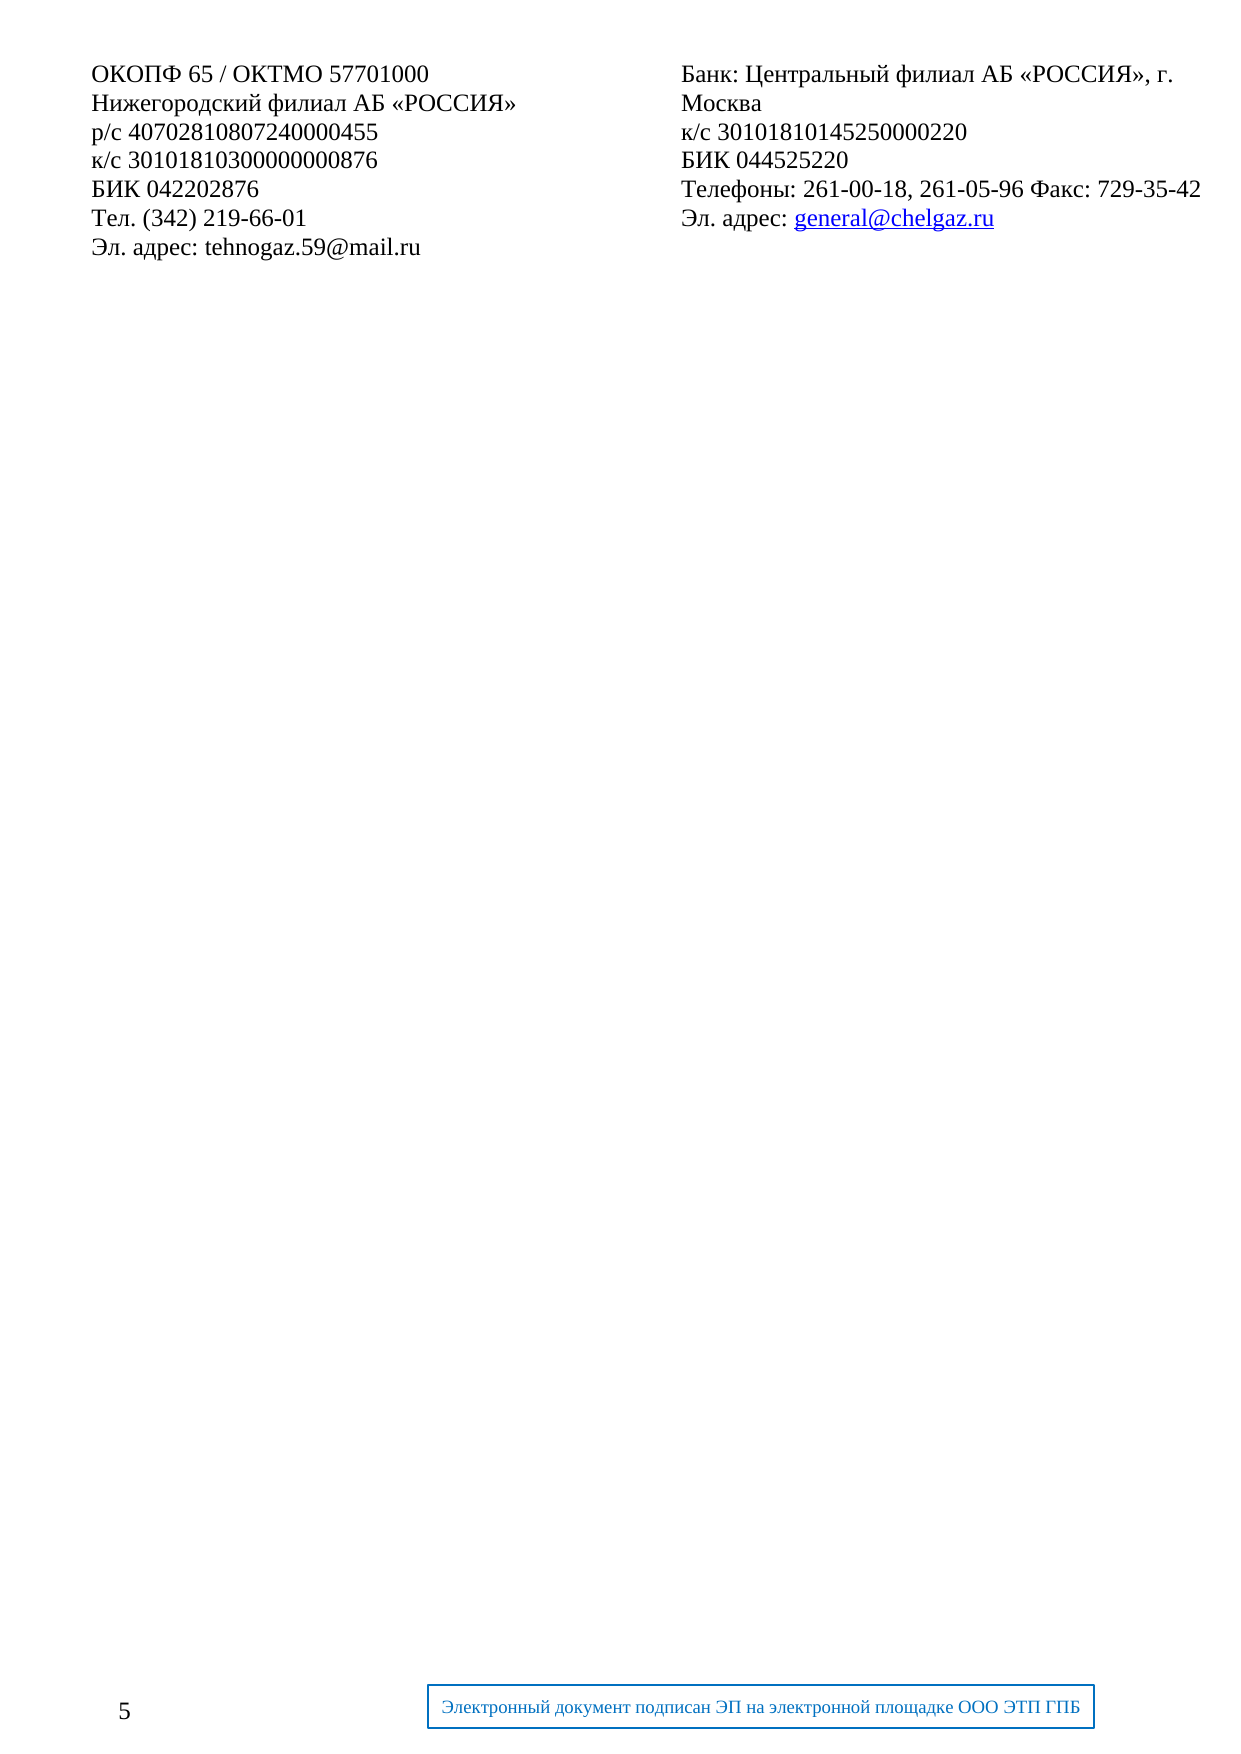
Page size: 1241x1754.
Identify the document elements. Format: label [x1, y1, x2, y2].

table_cell [80, 59, 669, 260]
table_cell [670, 59, 1219, 260]
